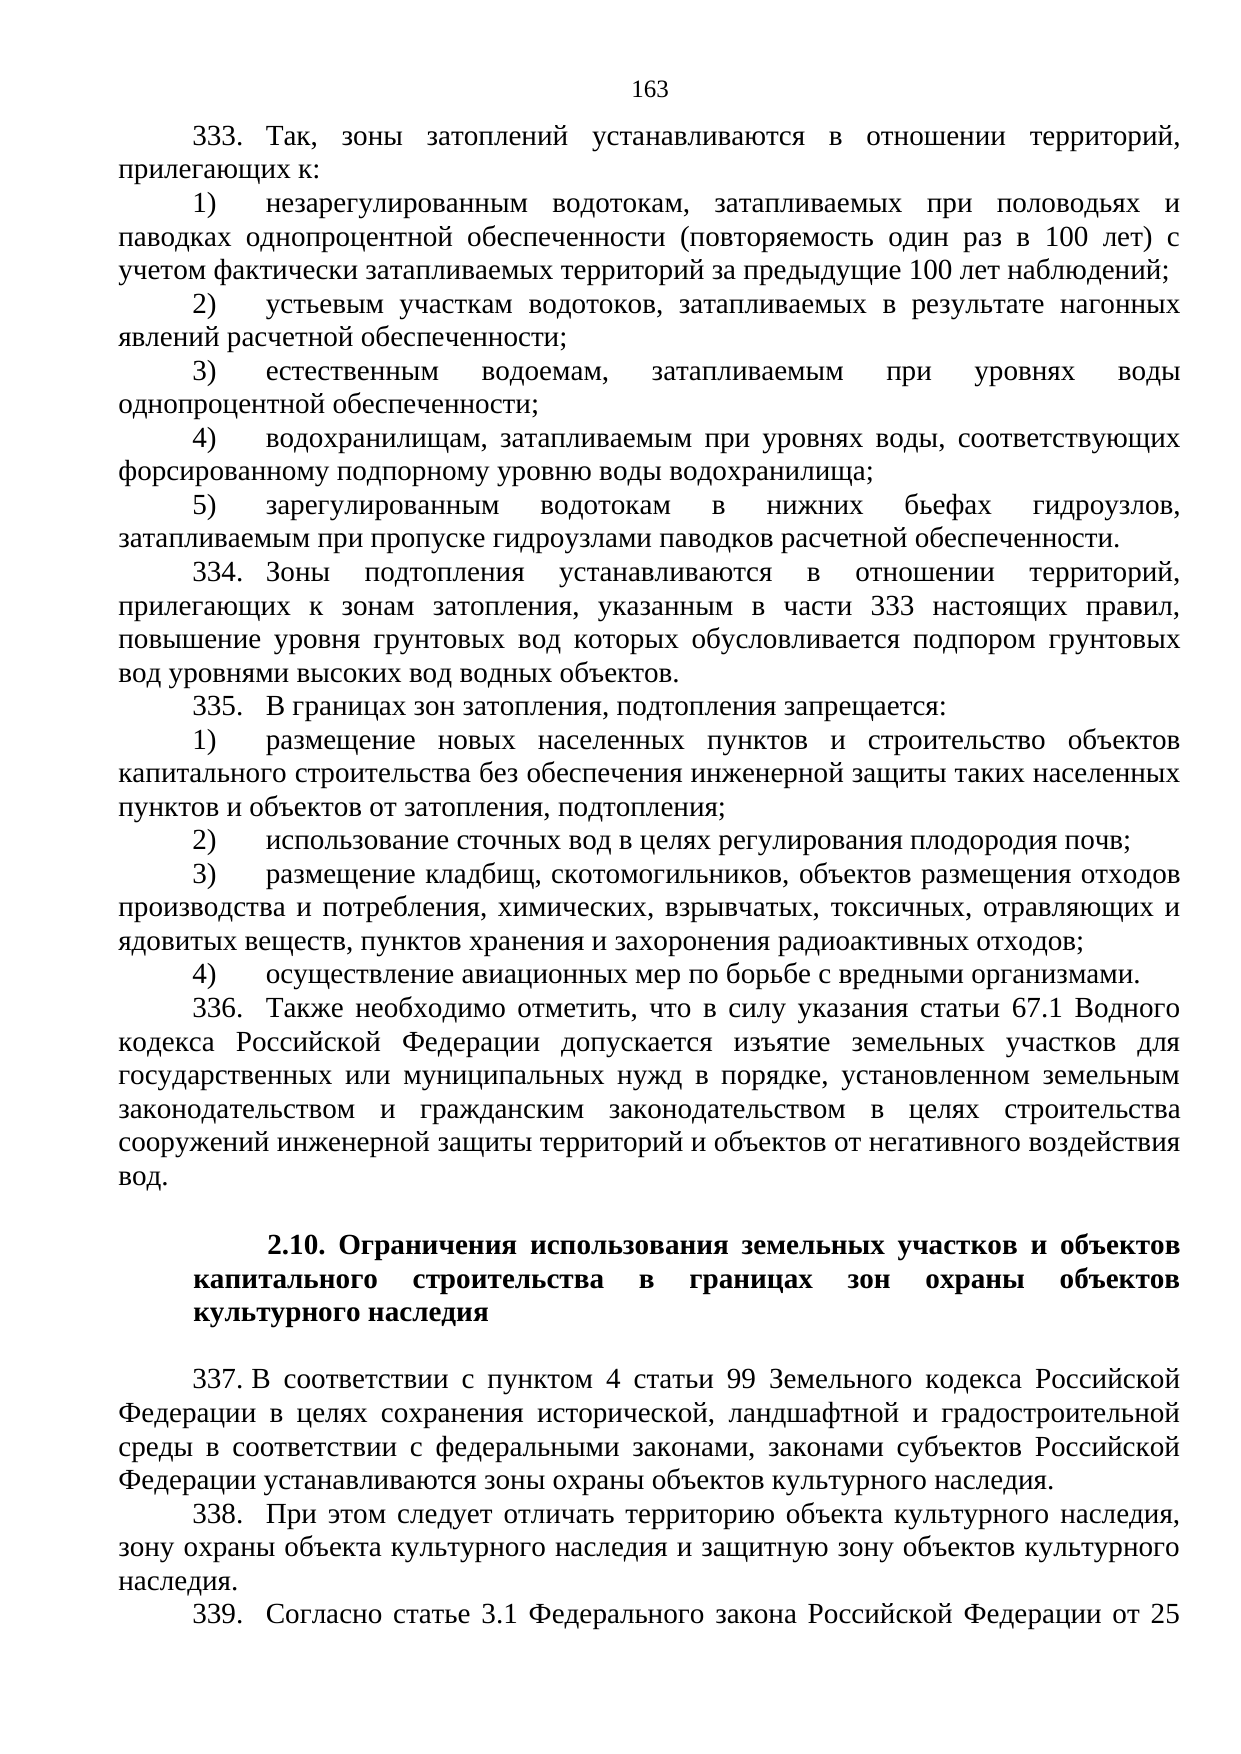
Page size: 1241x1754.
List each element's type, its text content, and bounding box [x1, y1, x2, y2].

list Так, зоны затоплений устанавливаются в отношении территорий, прилегающих к: [118, 118, 1181, 185]
subtitle 2.10. Ограничения использования земельных участков и объектов капитального строительства в границах зон охраны объектов культурного наследия [193, 1227, 1181, 1328]
list использование сточных вод в целях регулирования плодородия почв; [118, 822, 1181, 856]
list размещение кладбищ, скотомогильников, объектов размещения отходов производства и потребления, химических, взрывчатых, токсичных, отравляющих и ядовитых веществ, пунктов хранения и захоронения радиоактивных отходов; [118, 856, 1181, 957]
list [118, 1596, 1181, 1630]
list естественным водоемам, затапливаемым при уровнях воды однопроцентной обеспеченности; [118, 353, 1181, 420]
list В соответствии с пунктом 4 статьи 99 Земельного кодекса Российской Федерации в целях сохранения исторической, ландшафтной и градостроительной среды в соответствии с федеральными законами, законами субъектов Российской Федерации устанавливаются зоны охраны объектов культурного наследия. [118, 1362, 1181, 1496]
list размещение новых населенных пунктов и строительство объектов капитального строительства без обеспечения инженерной защиты таких населенных пунктов и объектов от затопления, подтопления; [118, 722, 1181, 822]
list Также необходимо отметить, что в силу указания статьи 67.1 Водного кодекса Российской Федерации допускается изъятие земельных участков для государственных или муниципальных нужд в порядке, установленном земельным законодательством и гражданским законодательством в целях строительства сооружений инженерной защиты территорий и объектов от негативного воздействия вод. [118, 990, 1181, 1191]
list осуществление авиационных мер по борьбе с вредными организмами. [118, 957, 1181, 990]
list В границах зон затопления, подтопления запрещается: [118, 688, 1181, 722]
list устьевым участкам водотоков, затапливаемых в результате нагонных явлений расчетной обеспеченности; [118, 286, 1181, 353]
list водохранилищам, затапливаемым при уровнях воды, соответствующих форсированному подпорному уровню воды водохранилища; [118, 420, 1181, 487]
list Зоны подтопления устанавливаются в отношении территорий, прилегающих к зонам затопления, указанным в части 333 настоящих правил, повышение уровня грунтовых вод которых обусловливается подпором грунтовых вод уровнями высоких вод водных объектов. [118, 554, 1181, 688]
list зарегулированным водотокам в нижних бьефах гидроузлов, затапливаемым при пропуске гидроузлами паводков расчетной обеспеченности. [118, 487, 1181, 554]
list незарегулированным водотокам, затапливаемых при половодьях и паводках однопроцентной обеспеченности (повторяемость один раз в 100 лет) с учетом фактически затапливаемых территорий за предыдущие 100 лет наблюдений; [118, 185, 1181, 286]
list При этом следует отличать территорию объекта культурного наследия, зону охраны объекта культурного наследия и защитную зону объектов культурного наследия. [118, 1496, 1181, 1596]
